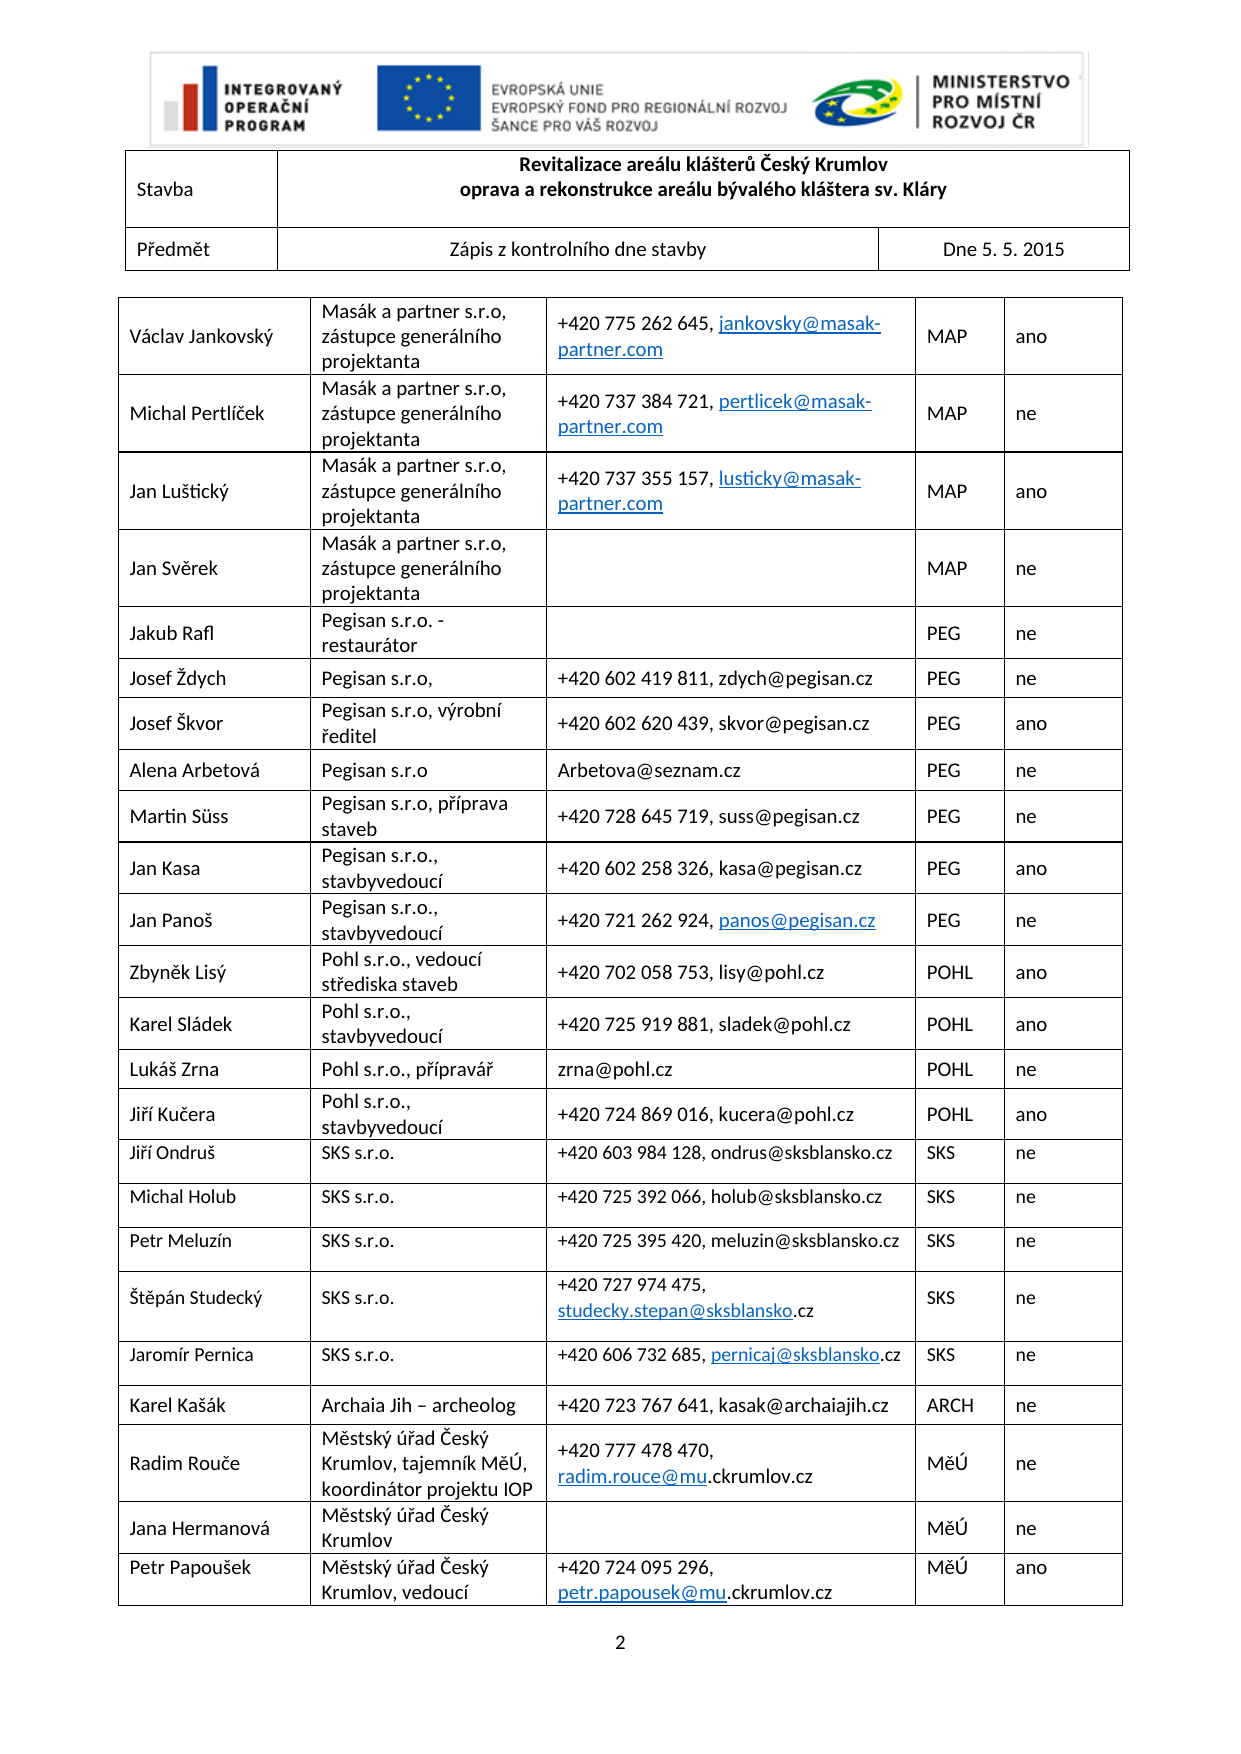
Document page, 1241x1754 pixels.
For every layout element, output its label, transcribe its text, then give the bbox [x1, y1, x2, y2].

table_cell +420 606 732 685, pernicaj@sksblansko.cz [547, 1342, 915, 1385]
table_cell Štěpán Studecký [119, 1272, 310, 1341]
table_cell Pegisan s.r.o, výrobní ředitel [311, 698, 546, 748]
table_cell +420 723 767 641, kasak@archaiajih.cz [547, 1386, 915, 1424]
table_cell +420 737 384 721, pertlicek@masak-partner.com [547, 375, 915, 451]
table_cell +420 603 984 128, ondrus@sksblansko.cz [547, 1140, 915, 1183]
table_cell Jaromír Pernica [119, 1342, 310, 1385]
table_cell PEG [916, 843, 1004, 893]
table_cell PEG [916, 698, 1004, 748]
table_cell SKS [916, 1228, 1004, 1271]
table_cell +420 777 478 470, radim.rouce@mu.ckrumlov.cz [547, 1425, 915, 1501]
table_cell PEG [916, 791, 1004, 841]
table_cell Pohl s.r.o., stavbyvedoucí [311, 1089, 546, 1139]
table_cell MěÚ [916, 1425, 1004, 1501]
table_cell Jan Luštický [119, 453, 310, 529]
table_cell Pohl s.r.o., stavbyvedoucí [311, 998, 546, 1049]
table_cell ano [1005, 1554, 1122, 1605]
table_cell ano [1005, 1089, 1122, 1139]
table_cell +420 602 620 439, skvor@pegisan.cz [547, 698, 915, 748]
table_cell Jan Panoš [119, 894, 310, 945]
table_cell +420 725 392 066, holub@sksblansko.cz [547, 1184, 915, 1227]
table_cell Arbetova@seznam.cz [547, 750, 915, 789]
table_cell SKS [916, 1140, 1004, 1183]
table_cell ne [1005, 791, 1122, 841]
table_cell Josef Ždych [119, 659, 310, 697]
table_cell SKS [916, 1184, 1004, 1227]
table_cell PEG [916, 607, 1004, 658]
table_cell Radim Rouče [119, 1425, 310, 1501]
table_cell +420 724 095 296, petr.papousek@mu.ckrumlov.cz [547, 1554, 915, 1605]
table_cell SKS s.r.o. [311, 1272, 546, 1341]
table_cell Masák a partner s.r.o, zástupce generálního projektanta [311, 453, 546, 529]
table_cell Pegisan s.r.o., stavbyvedoucí [311, 843, 546, 893]
table_cell Pegisan s.r.o [311, 750, 546, 789]
table_cell MAP [916, 453, 1004, 529]
table_cell +420 602 258 326, kasa@pegisan.cz [547, 843, 915, 893]
table_cell [547, 530, 915, 606]
table_cell +420 727 974 475, studecky.stepan@sksblansko.cz [547, 1272, 915, 1341]
table_cell ano [1005, 453, 1122, 529]
table_cell [547, 1502, 915, 1553]
table_cell +420 721 262 924, panos@pegisan.cz [547, 894, 915, 945]
table_cell ne [1005, 1425, 1122, 1501]
table_cell Martin Süss [119, 791, 310, 841]
table_cell +420 725 919 881, sladek@pohl.cz [547, 998, 915, 1049]
table_cell Masák a partner s.r.o, zástupce generálního projektanta [311, 375, 546, 451]
table_cell PEG [916, 894, 1004, 945]
table_cell ne [1005, 750, 1122, 789]
table_cell Josef Škvor [119, 698, 310, 748]
table_cell Michal Holub [119, 1184, 310, 1227]
table_cell [547, 607, 915, 658]
table_cell ne [1005, 659, 1122, 697]
table_cell ne [1005, 607, 1122, 658]
table_cell ne [1005, 375, 1122, 451]
table_cell MěÚ [916, 1554, 1004, 1605]
table_cell Pohl s.r.o., přípravář [311, 1050, 546, 1087]
table_cell Zbyněk Lisý [119, 946, 310, 997]
table_cell Masák a partner s.r.o, zástupce generálního projektanta [311, 298, 546, 374]
table_cell Václav Jankovský [119, 298, 310, 374]
table_cell Karel Sládek [119, 998, 310, 1049]
picture [147, 51, 1090, 149]
table_cell Pegisan s.r.o, příprava staveb [311, 791, 546, 841]
table_cell +420 775 262 645, jankovsky@masak-partner.com [547, 298, 915, 374]
table_cell POHL [916, 998, 1004, 1049]
table_cell POHL [916, 1050, 1004, 1087]
table_cell SKS s.r.o. [311, 1228, 546, 1271]
table_cell +420 725 395 420, meluzin@sksblansko.cz [547, 1228, 915, 1271]
table_cell POHL [916, 1089, 1004, 1139]
table_cell ano [1005, 946, 1122, 997]
table_cell Petr Meluzín [119, 1228, 310, 1271]
table_cell Michal Pertlíček [119, 375, 310, 451]
table_cell +420 728 645 719, suss@pegisan.cz [547, 791, 915, 841]
table_cell SKS [916, 1342, 1004, 1385]
table_cell Masák a partner s.r.o, zástupce generálního projektanta [311, 530, 546, 606]
table_cell ano [1005, 998, 1122, 1049]
table_cell Jakub Rafl [119, 607, 310, 658]
table_cell Jan Kasa [119, 843, 310, 893]
table_cell Jiří Ondruš [119, 1140, 310, 1183]
table_cell ano [1005, 843, 1122, 893]
table_cell Alena Arbetová [119, 750, 310, 789]
table_cell MAP [916, 298, 1004, 374]
table_cell Pegisan s.r.o., stavbyvedoucí [311, 894, 546, 945]
table_cell Jan Svěrek [119, 530, 310, 606]
table_cell PEG [916, 659, 1004, 697]
table_cell SKS s.r.o. [311, 1184, 546, 1227]
table_cell ano [1005, 698, 1122, 748]
table_cell ne [1005, 1140, 1122, 1183]
table_cell +420 737 355 157, lusticky@masak-partner.com [547, 453, 915, 529]
table_cell Jana Hermanová [119, 1502, 310, 1553]
table_cell PEG [916, 750, 1004, 789]
table_cell ARCH [916, 1386, 1004, 1424]
table_cell Městský úřad Český Krumlov, vedoucí oddělení památkové péče [311, 1554, 546, 1605]
table_cell +420 702 058 753, lisy@pohl.cz [547, 946, 915, 997]
table_cell MAP [916, 530, 1004, 606]
table_cell ano [1005, 298, 1122, 374]
table_cell +420 602 419 811, zdych@pegisan.cz [547, 659, 915, 697]
table_cell MAP [916, 375, 1004, 451]
table_cell SKS s.r.o. [311, 1342, 546, 1385]
table_cell ne [1005, 1184, 1122, 1227]
table_cell ne [1005, 1228, 1122, 1271]
table_cell ne [1005, 1342, 1122, 1385]
table_cell ne [1005, 894, 1122, 945]
table_cell Pegisan s.r.o, [311, 659, 546, 697]
table_cell Pohl s.r.o., vedoucí střediska staveb [311, 946, 546, 997]
table_cell ne [1005, 1386, 1122, 1424]
table_cell Lukáš Zrna [119, 1050, 310, 1087]
table_cell ne [1005, 1050, 1122, 1087]
table_cell ne [1005, 1272, 1122, 1341]
table_cell SKS [916, 1272, 1004, 1341]
table_cell ne [1005, 1502, 1122, 1553]
table_cell Pegisan s.r.o. - restaurátor [311, 607, 546, 658]
table_cell Petr Papoušek [119, 1554, 310, 1605]
table_cell +420 724 869 016, kucera@pohl.cz [547, 1089, 915, 1139]
table_cell ne [1005, 530, 1122, 606]
table_cell SKS s.r.o. [311, 1140, 546, 1183]
table_cell MěÚ [916, 1502, 1004, 1553]
table_cell Jiří Kučera [119, 1089, 310, 1139]
table_cell Karel Kašák [119, 1386, 310, 1424]
table_cell POHL [916, 946, 1004, 997]
table_cell Městský úřad Český Krumlov [311, 1502, 546, 1553]
table_cell zrna@pohl.cz [547, 1050, 915, 1087]
table_cell Městský úřad Český Krumlov, tajemník MěÚ, koordinátor projektu IOP [311, 1425, 546, 1501]
table_cell Archaia Jih – archeolog [311, 1386, 546, 1424]
